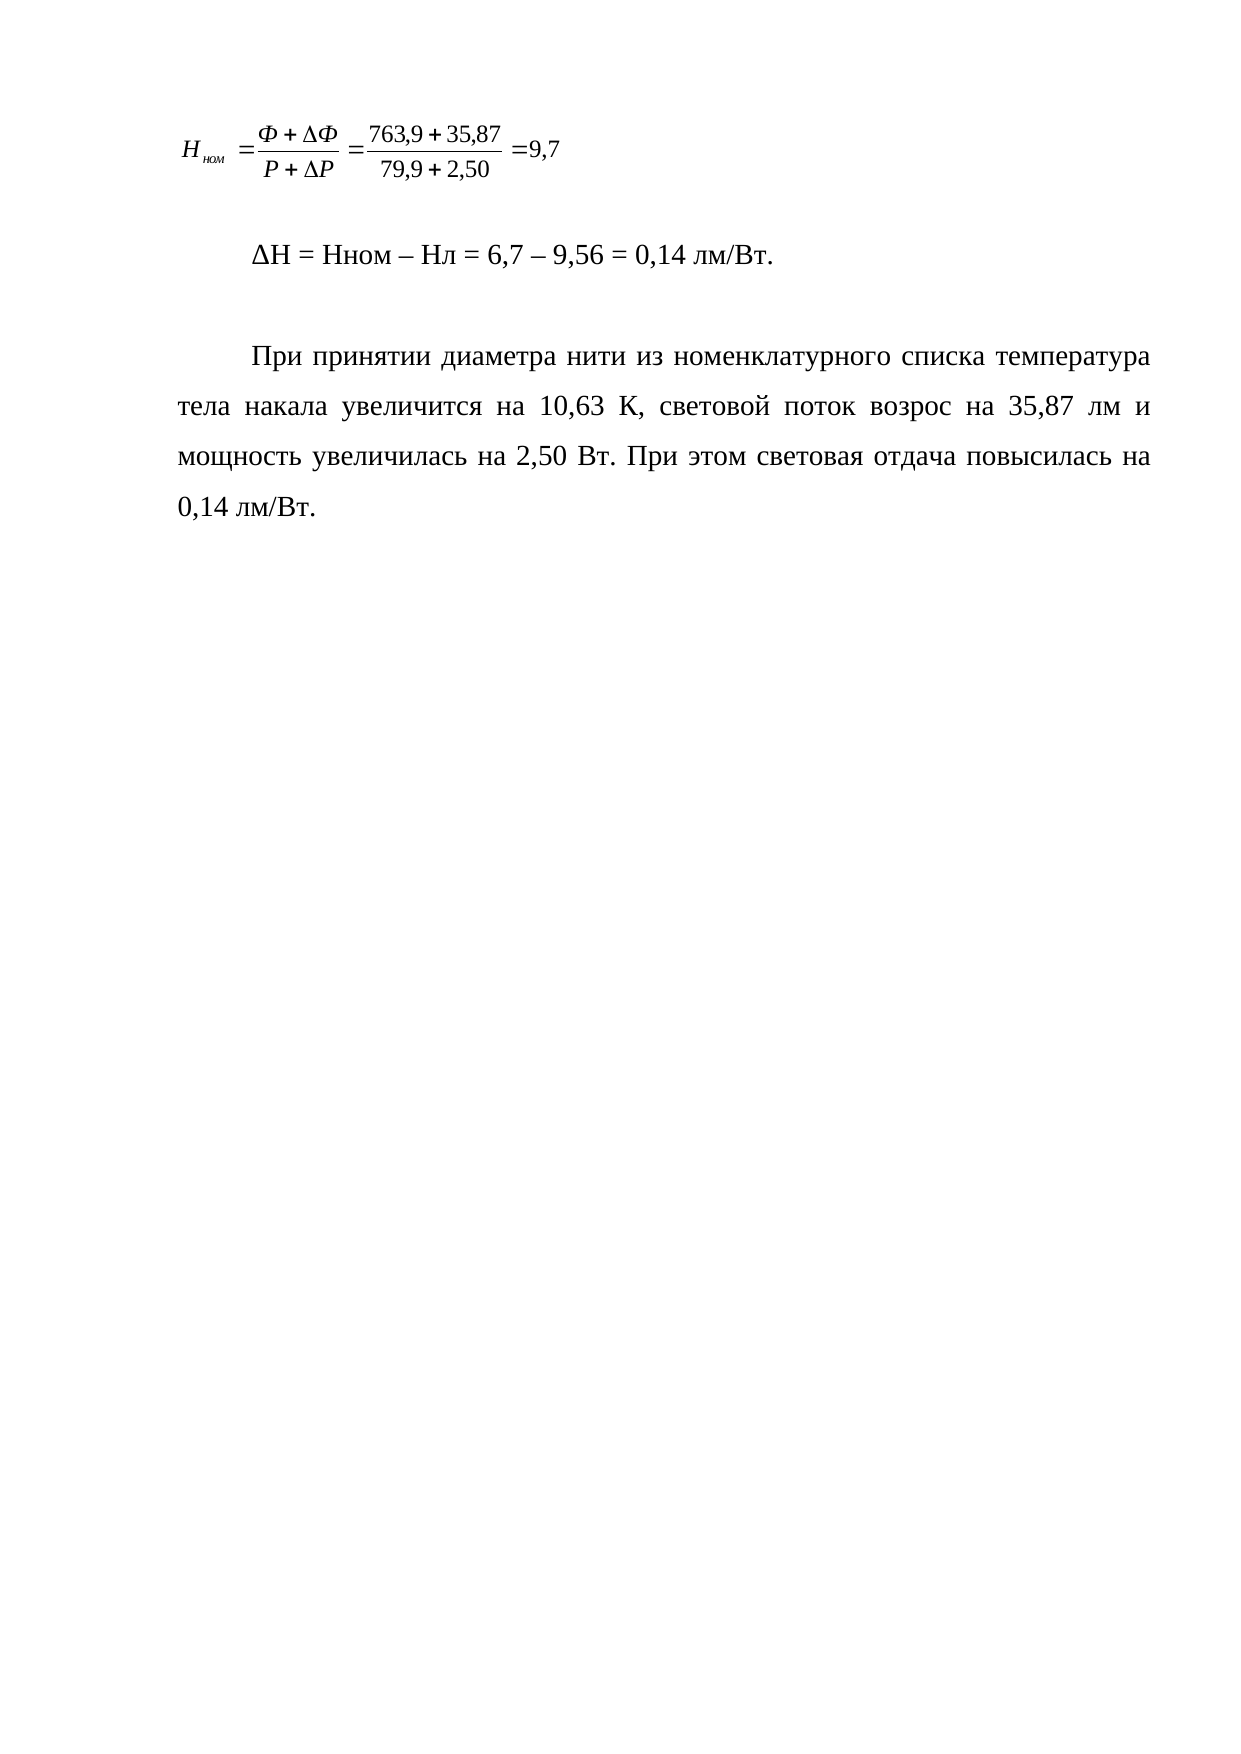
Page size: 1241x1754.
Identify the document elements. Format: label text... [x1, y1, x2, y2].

text При принятии диаметра нити из номенклатурного списка температура тела накала увеличится на 10,63 К, световой поток возрос на 35,87 лм и мощность увеличилась на 2,50 Вт. При этом световая отдача повысилась на 0,14 лм/Вт. [177, 338, 1152, 522]
text ΔН = Нном – Нл = 6,7 – 9,56 = 0,14 лм/Вт. [177, 237, 1152, 271]
